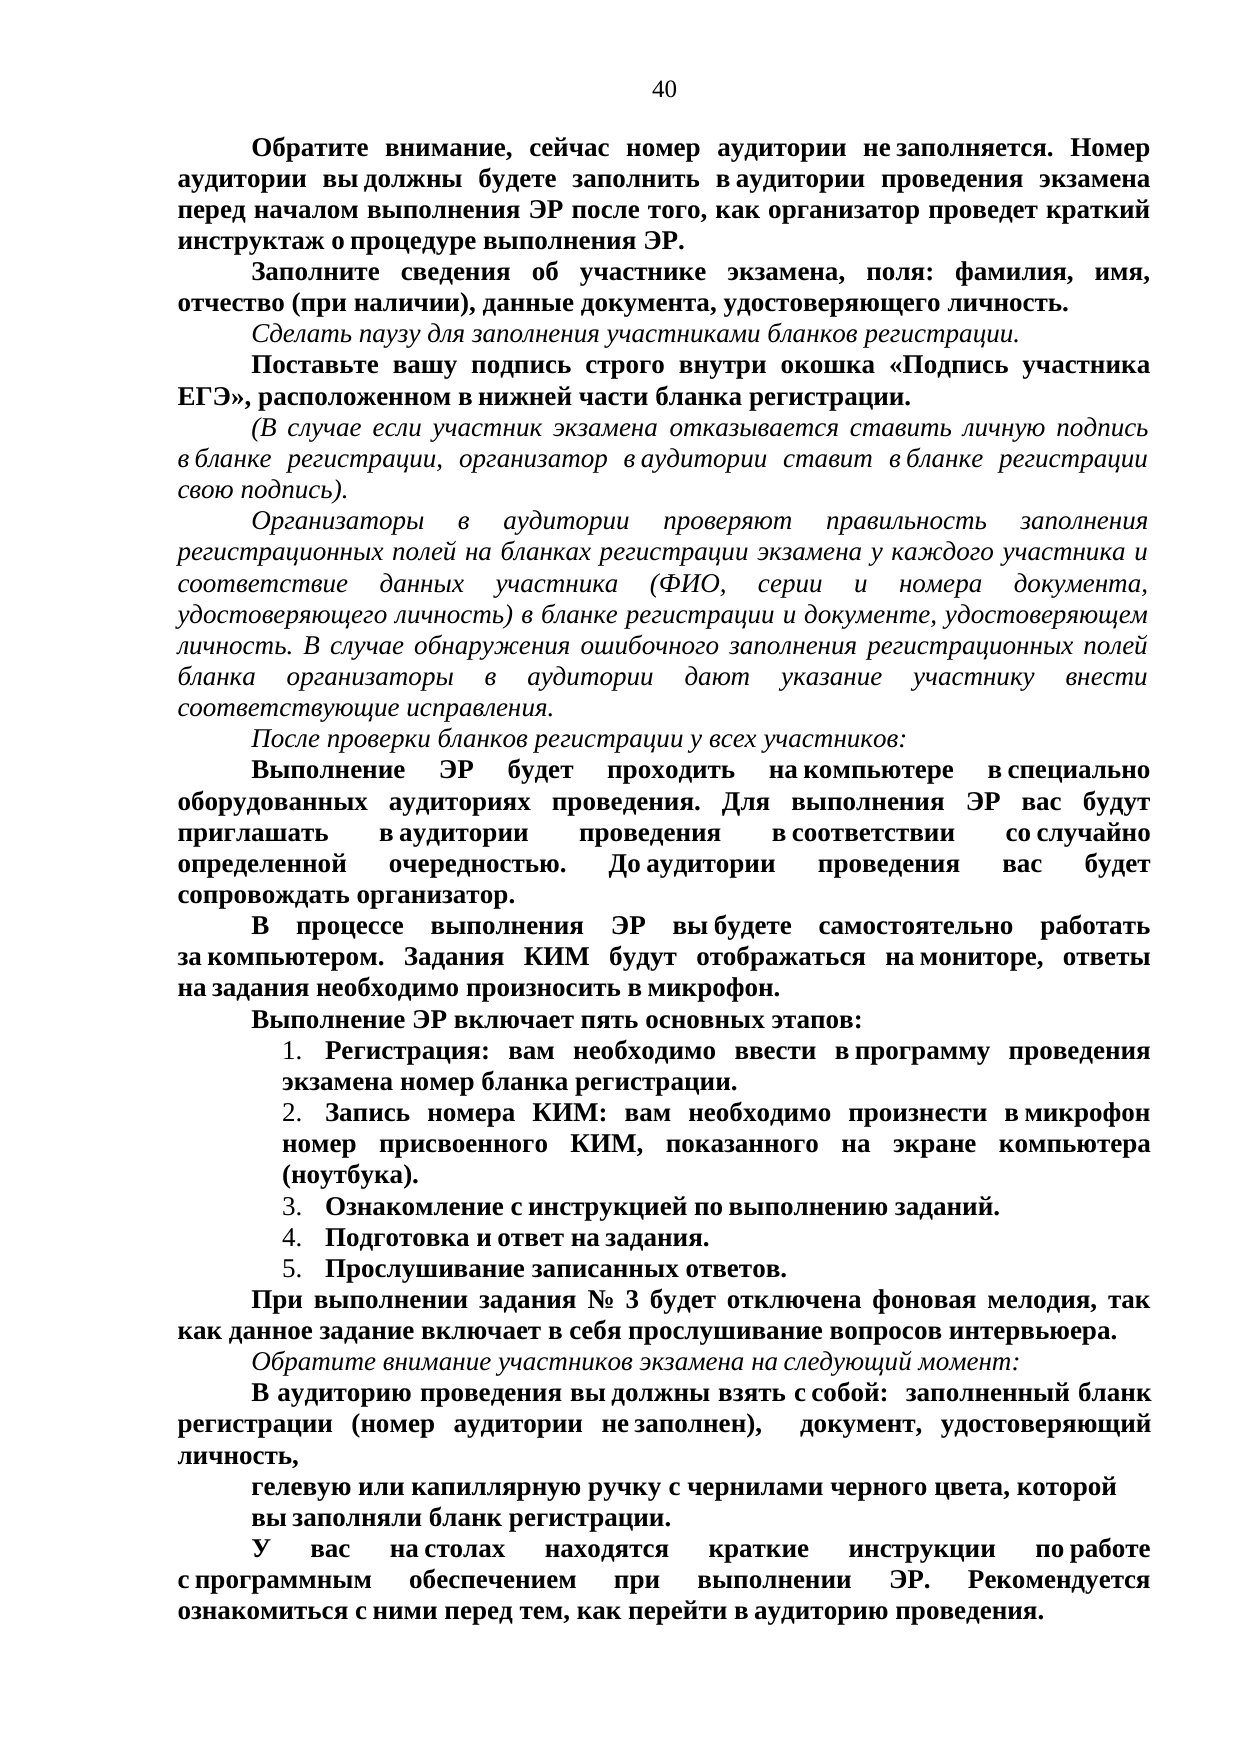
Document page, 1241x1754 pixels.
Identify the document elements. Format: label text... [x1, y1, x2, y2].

text Заполните сведения об участнике экзамена, поля: фамилия, имя, отчество (при наличии), данные документа, удостоверяющего личность. [177, 255, 1152, 317]
text (В случае если участник экзамена отказывается ставить личную подпись в бланке регистрации, организатор в аудитории ставит в бланке регистрации свою подпись). [177, 411, 1152, 504]
text В процессе выполнения ЭР вы будете самостоятельно работать за компьютером. Задания КИМ будут отображаться на мониторе, ответы на задания необходимо произносить в микрофон. [177, 909, 1152, 1003]
text Поставьте вашу подпись строго внутри окошка «Подпись участника ЕГЭ», расположенном в нижней части бланка регистрации. [177, 349, 1152, 411]
text После проверки бланков регистрации у всех участников: [177, 722, 1152, 753]
list Подготовка и ответ на задания. [282, 1221, 1152, 1252]
text Выполнение ЭР включает пять основных этапов: [177, 1003, 1152, 1034]
list Регистрация: вам необходимо ввести в программу проведения экзамена номер бланка регистрации. [282, 1034, 1152, 1096]
text Обратите внимание, сейчас номер аудитории не заполняется. Номер аудитории вы должны будете заполнить в аудитории проведения экзамена перед началом выполнения ЭР после того, как организатор проведет краткий инструктаж о процедуре выполнения ЭР. [177, 131, 1152, 255]
text При выполнении задания № 3 будет отключена фоновая мелодия, так как данное задание включает в себя прослушивание вопросов интервьюера. [177, 1283, 1152, 1345]
text вы заполняли бланк регистрации. [177, 1501, 1152, 1532]
list Прослушивание записанных ответов. [282, 1252, 1152, 1283]
list Запись номера КИМ: вам необходимо произнести в микрофон номер присвоенного КИМ, показанного на экране компьютера (ноутбука). [282, 1096, 1152, 1189]
list Ознакомление с инструкцией по выполнению заданий. [282, 1189, 1152, 1221]
text гелевую или капиллярную ручку с чернилами черного цвета, которой [177, 1470, 1152, 1501]
text В аудиторию проведения вы должны взять с собой: заполненный бланк регистрации (номер аудитории не заполнен), документ, удостоверяющий личность, [177, 1376, 1152, 1470]
text Организаторы в аудитории проверяют правильность заполнения регистрационных полей на бланках регистрации экзамена у каждого участника и соответствие данных участника (ФИО, серии и номера документа, удостоверяющего личность) в бланке регистрации и документе, удостоверяющем личность. В случае обнаружения ошибочного заполнения регистрационных полей бланка организаторы в аудитории дают указание участнику внести соответствующие исправления. [177, 504, 1152, 722]
text Обратите внимание участников экзамена на следующий момент: [177, 1345, 1152, 1376]
text Выполнение ЭР будет проходить на компьютере в специально оборудованных аудиториях проведения. Для выполнения ЭР вас будут приглашать в аудитории проведения в соответствии со случайно определенной очередностью. До аудитории проведения вас будет сопровождать организатор. [177, 753, 1152, 909]
text Сделать паузу для заполнения участниками бланков регистрации. [177, 317, 1152, 349]
text У вас на столах находятся краткие инструкции по работе с программным обеспечением при выполнении ЭР. Рекомендуется ознакомиться с ними перед тем, как перейти в аудиторию проведения. [177, 1532, 1152, 1626]
